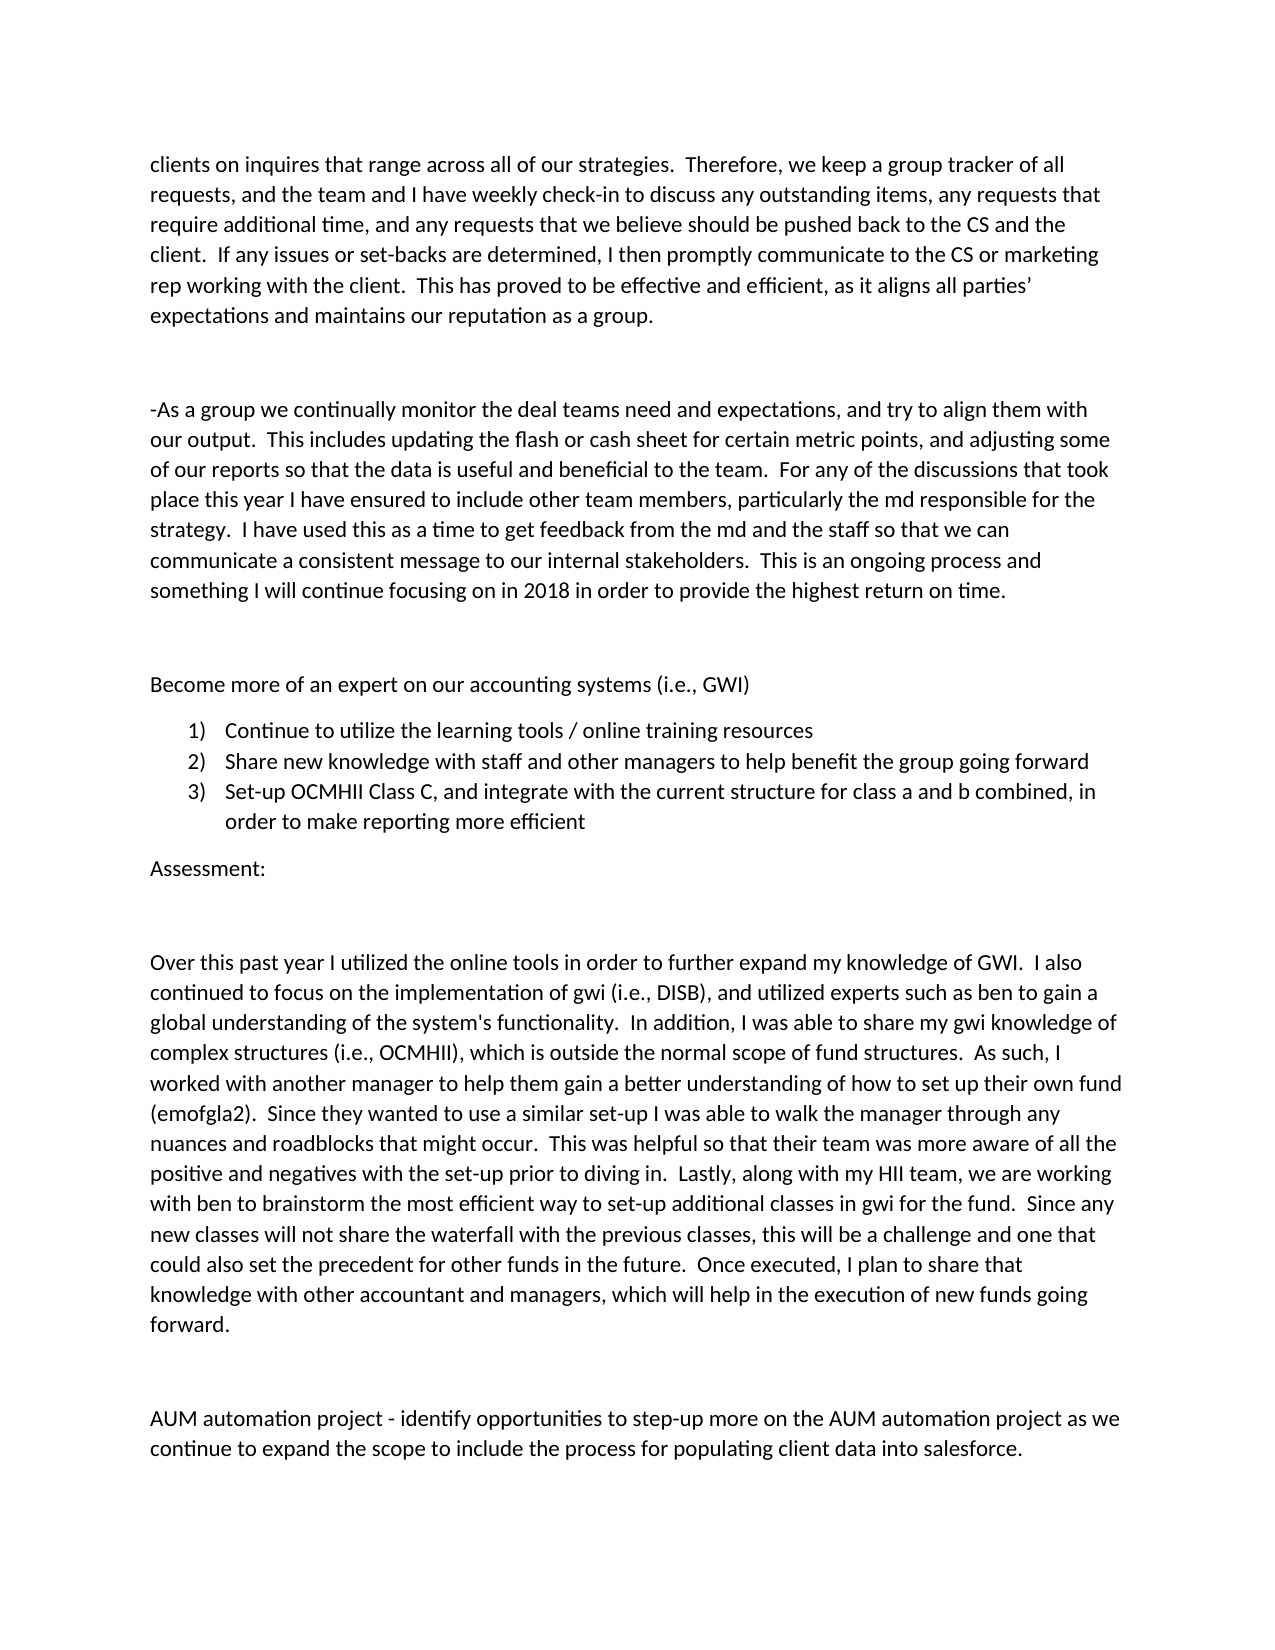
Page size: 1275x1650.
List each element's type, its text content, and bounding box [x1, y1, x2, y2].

text Become more of an expert on our accounting systems (i.e., GWI) [150, 670, 1125, 698]
list Set-up OCMHII Class C, and integrate with the current structure for class a and b combined, in order to make reporting more efficient [187, 777, 1125, 835]
text AUM automation project - identify opportunities to step-up more on the AUM automation project as we continue to expand the scope to include the process for populating client data into salesforce. [150, 1404, 1125, 1462]
list Continue to utilize the learning tools / online training resources [187, 717, 1125, 745]
text Assessment: [150, 854, 1125, 882]
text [150, 150, 1125, 329]
text Over this past year I utilized the online tools in order to further expand my knowledge of GWI. I also continued to focus on the implementation of gwi (i.e., DISB), and utilized experts such as ben to gain a global understanding of the system's functionality. In addition, I was able to share my gwi knowledge of complex structures (i.e., OCMHII), which is outside the normal scope of fund structures. As such, I worked with another manager to help them gain a better understanding of how to set up their own fund (emofgla2). Since they wanted to use a similar set-up I was able to walk the manager through any nuances and roadblocks that might occur. This was helpful so that their team was more aware of all the positive and negatives with the set-up prior to diving in. Lastly, along with my HII team, we are working with ben to brainstorm the most efficient way to set-up additional classes in gwi for the fund. Since any new classes will not share the waterfall with the previous classes, this will be a challenge and one that could also set the precedent for other funds in the future. Once executed, I plan to share that knowledge with other accountant and managers, which will help in the execution of new funds going forward. [150, 948, 1125, 1338]
text -As a group we continually monitor the deal teams need and expectations, and try to align them with our output. This includes updating the flash or cash sheet for certain metric points, and adjusting some of our reports so that the data is useful and beneficial to the team. For any of the discussions that took place this year I have ensured to include other team members, particularly the md responsible for the strategy. I have used this as a time to get feedback from the md and the staff so that we can communicate a consistent message to our internal stakeholders. This is an ongoing process and something I will continue focusing on in 2018 in order to provide the highest return on time. [150, 395, 1125, 604]
list Share new knowledge with staff and other managers to help benefit the group going forward [187, 747, 1125, 775]
